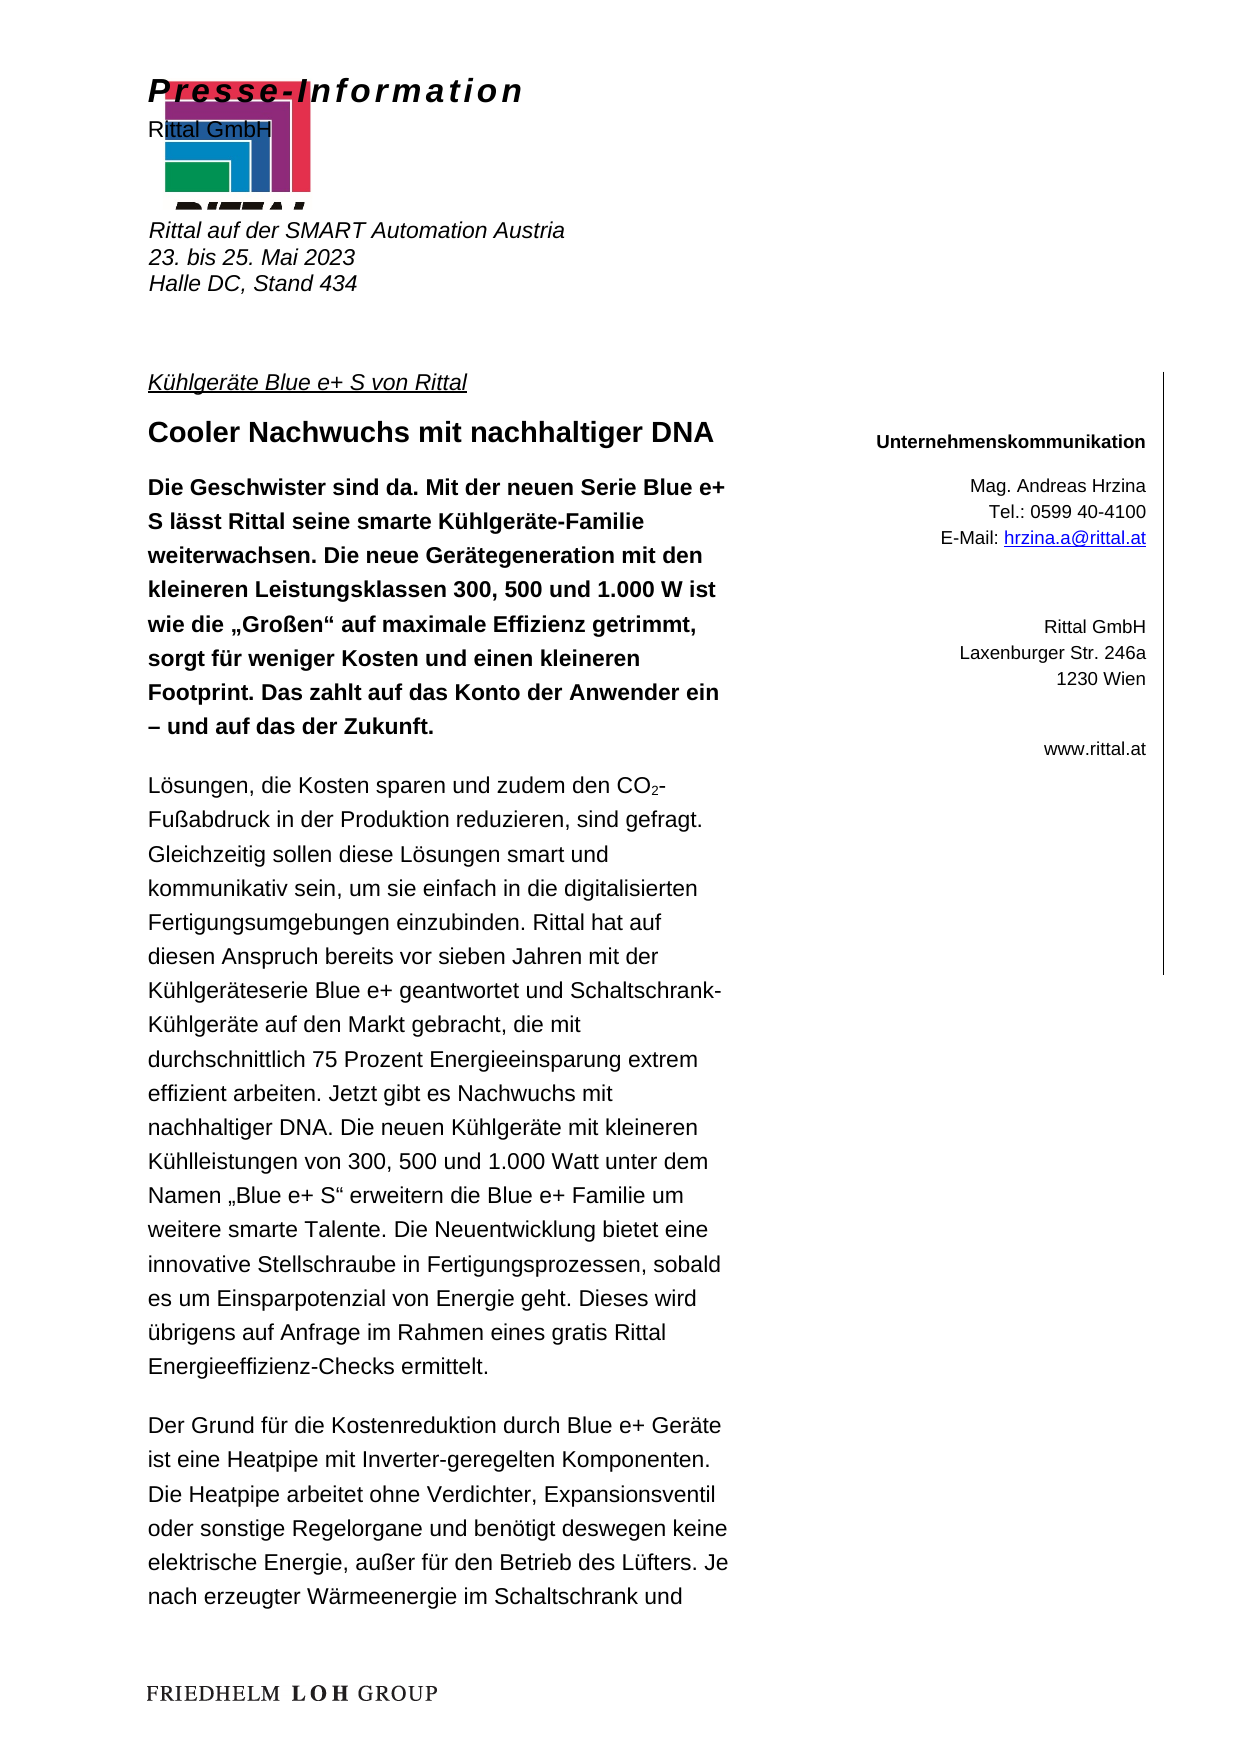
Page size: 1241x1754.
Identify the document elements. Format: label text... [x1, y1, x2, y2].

picture [147, 1685, 437, 1701]
text Cooler Nachwuchs mit nachhaltiger DNA [148, 415, 729, 449]
text Kühlgeräte Blue e+ S von Rittal [148, 369, 729, 395]
text Lösungen, die Kosten sparen und zudem den CO2-Fußabdruck in der Produktion reduzieren, sind gefragt. Gleichzeitig sollen diese Lösungen smart und kommunikativ sein, um sie einfach in die digitalisierten Fertigungsumgebungen einzubinden. Rittal hat auf diesen Anspruch bereits vor sieben Jahren mit der Kühlgeräteserie Blue e+ geantwortet und Schaltschrank-Kühlgeräte auf den Markt gebracht, die mit durchschnittlich 75 Prozent Energieeinsparung extrem effizient arbeiten. Jetzt gibt es Nachwuchs mit nachhaltiger DNA. Die neuen Kühlgeräte mit kleineren Kühlleistungen von 300, 500 und 1.000 Watt unter dem Namen „Blue e+ S“ erweitern die Blue e+ Familie um weitere smarte Talente. Die Neuentwicklung bietet eine innovative Stellschraube in Fertigungsprozessen, sobald es um Einsparpotenzial von Energie geht. Dieses wird übrigens auf Anfrage im Rahmen eines gratis Rittal Energieeffizienz-Checks ermittelt. [148, 772, 729, 1379]
text Die Geschwister sind da. Mit der neuen Serie Blue e+ S lässt Rittal seine smarte Kühlgeräte-Familie weiterwachsen. Die neue Gerätegeneration mit den kleineren Leistungsklassen 300, 500 und 1.000 W ist wie die „Großen“ auf maximale Effizienz getrimmt, sorgt für weniger Kosten und einen kleineren Footprint. Das zahlt auf das Konto der Anwender ein – und auf das der Zukunft. [148, 474, 729, 739]
picture [162, 78, 313, 209]
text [148, 1412, 729, 1609]
